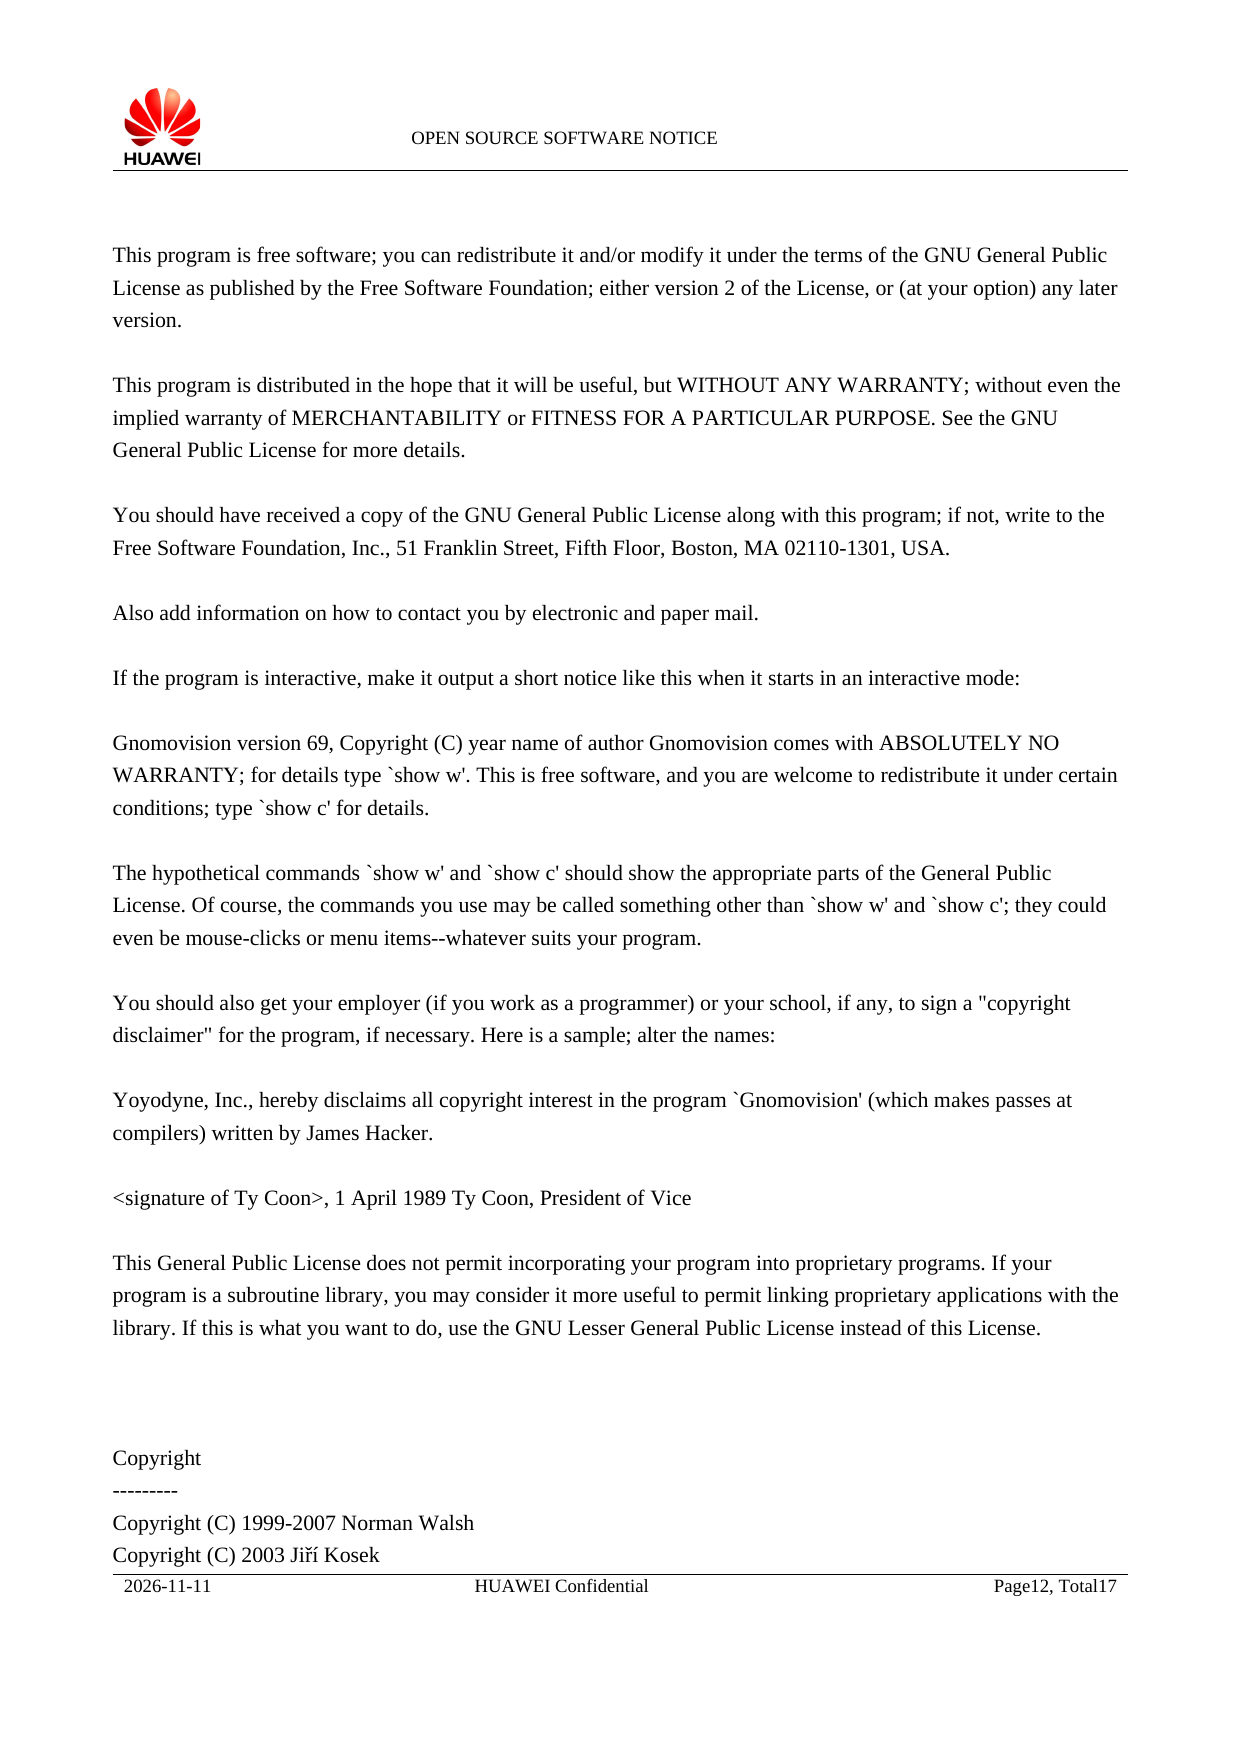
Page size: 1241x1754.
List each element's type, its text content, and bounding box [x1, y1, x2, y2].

picture [124, 88, 201, 165]
